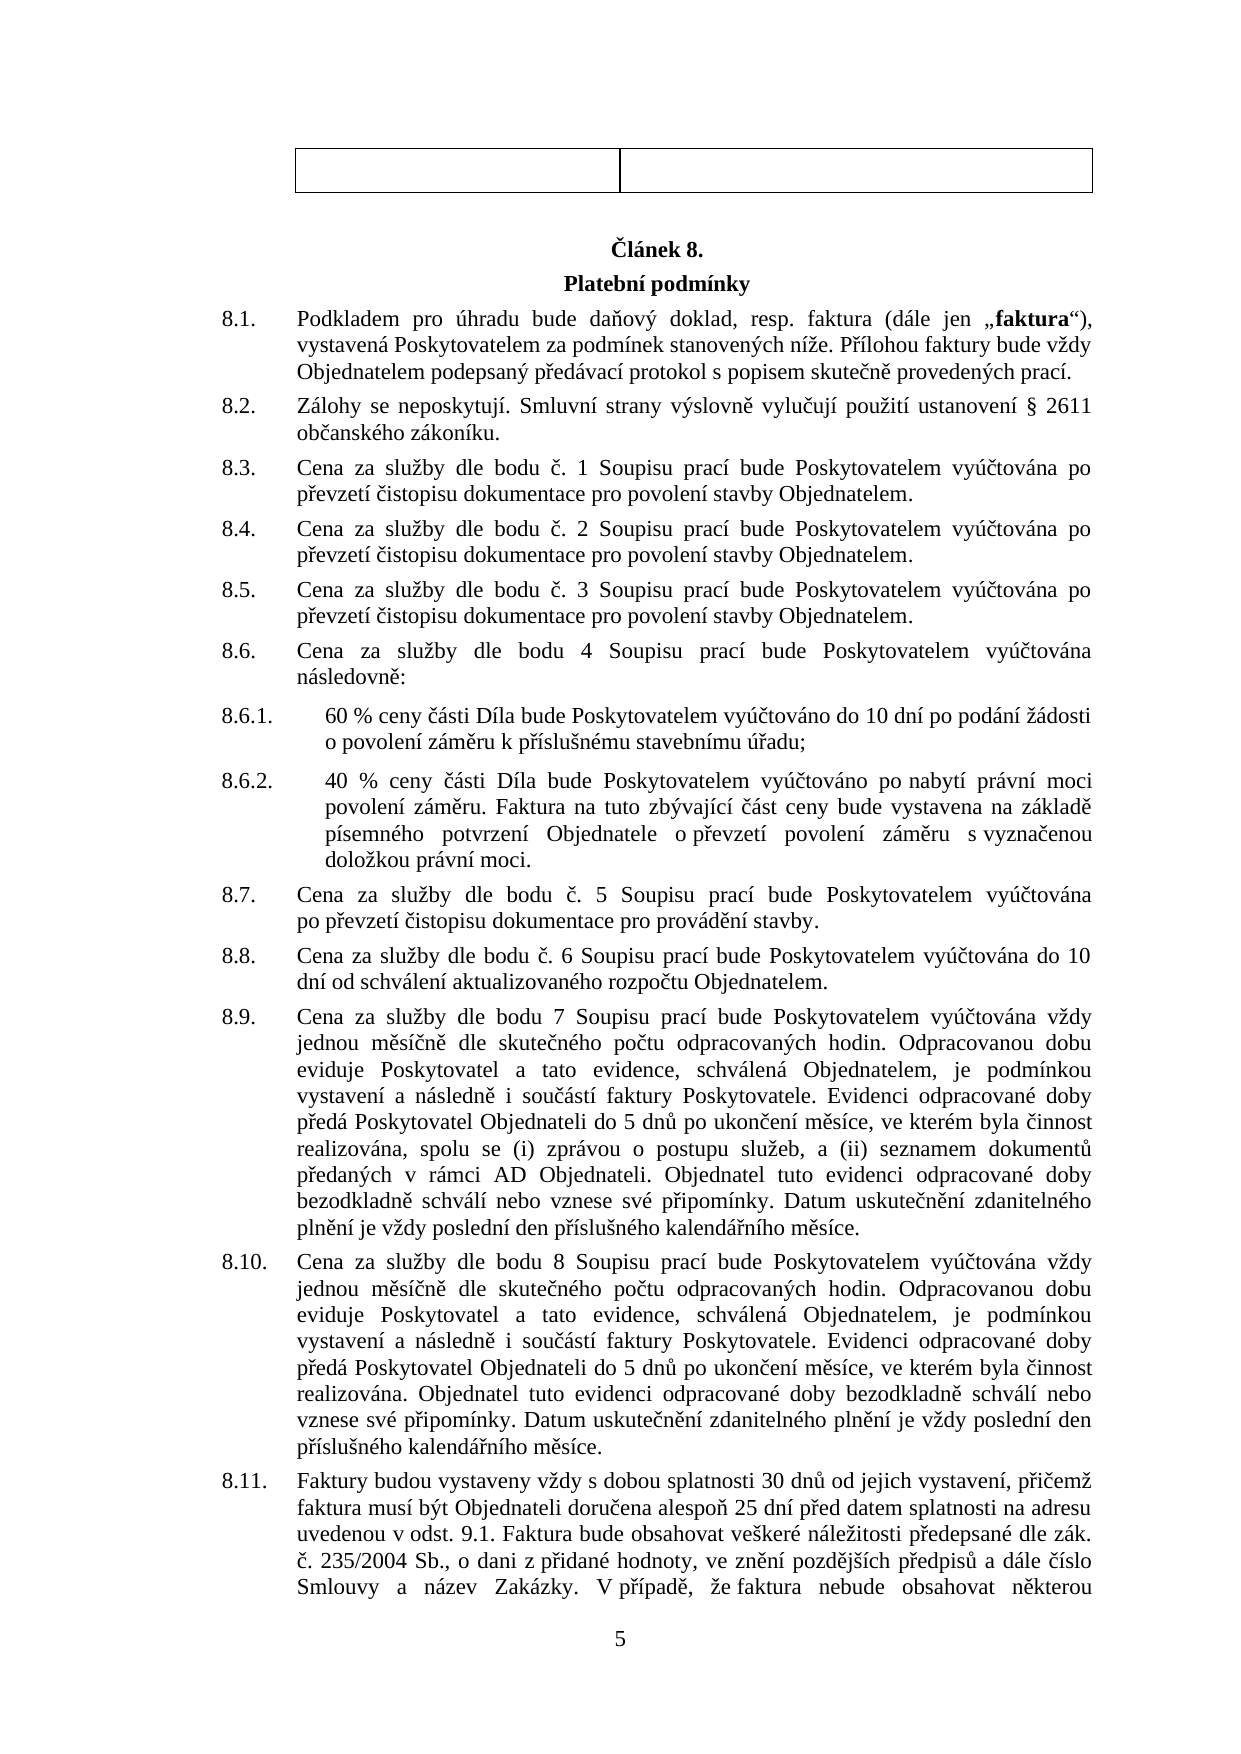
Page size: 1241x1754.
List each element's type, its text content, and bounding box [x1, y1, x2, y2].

list Podkladem pro úhradu bude daňový doklad, resp. faktura (dále jen „faktura“), vystavená Poskytovatelem za podmínek stanovených níže. Přílohou faktury bude vždy Objednatelem podepsaný předávací protokol s popisem skutečně provedených prací. [222, 305, 1093, 384]
text Cena za služby dle bodu č. 3 Soupisu prací bude Poskytovatelem vyúčtována po převzetí čistopisu dokumentace pro povolení stavby Objednatelem. [222, 576, 1093, 628]
text 60 % ceny části Díla bude Poskytovatelem vyúčtováno do 10 dní po podání žádosti o povolení záměru k příslušnému stavebnímu úřadu; [221, 702, 1093, 754]
text Cena za služby dle bodu č. 2 Soupisu prací bude Poskytovatelem vyúčtována po převzetí čistopisu dokumentace pro povolení stavby Objednatelem. [222, 514, 1093, 567]
text Platební podmínky [221, 270, 1093, 297]
text Cena za služby dle bodu 4 Soupisu prací bude Poskytovatelem vyúčtována následovně: [222, 637, 1093, 689]
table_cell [621, 149, 1092, 192]
text Cena za služby dle bodu 8 Soupisu prací bude Poskytovatelem vyúčtována vždy jednou měsíčně dle skutečného počtu odpracovaných hodin. Odpracovanou dobu eviduje Poskytovatel a tato evidence, schválená Objednatelem, je podmínkou vystavení a následně i součástí faktury Poskytovatele. Evidenci odpracované doby předá Poskytovatel Objednateli do 5 dnů po ukončení měsíce, ve kterém byla činnost realizována. Objednatel tuto evidenci odpracované doby bezodkladně schválí nebo vznese své připomínky. Datum uskutečnění zdanitelného plnění je vždy poslední den příslušného kalendářního měsíce. [222, 1248, 1093, 1459]
text Cena za služby dle bodu č. 1 Soupisu prací bude Poskytovatelem vyúčtována po převzetí čistopisu dokumentace pro povolení stavby Objednatelem. [222, 453, 1093, 506]
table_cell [296, 149, 619, 192]
text 40 % ceny části Díla bude Poskytovatelem vyúčtováno po nabytí právní moci povolení záměru. Faktura na tuto zbývající část ceny bude vystavena na základě písemného potvrzení Objednatele o převzetí povolení záměru s vyznačenou doložkou právní moci. [221, 767, 1093, 872]
text Cena za služby dle bodu č. 6 Soupisu prací bude Poskytovatelem vyúčtována do 10 dní od schválení aktualizovaného rozpočtu Objednatelem. [222, 942, 1093, 994]
text Cena za služby dle bodu 7 Soupisu prací bude Poskytovatelem vyúčtována vždy jednou měsíčně dle skutečného počtu odpracovaných hodin. Odpracovanou dobu eviduje Poskytovatel a tato evidence, schválená Objednatelem, je podmínkou vystavení a následně i součástí faktury Poskytovatele. Evidenci odpracované doby předá Poskytovatel Objednateli do 5 dnů po ukončení měsíce, ve kterém byla činnost realizována, spolu se (i) zprávou o postupu služeb, a (ii) seznamem dokumentů předaných v rámci AD Objednateli. Objednatel tuto evidenci odpracované doby bezodkladně schválí nebo vznese své připomínky. Datum uskutečnění zdanitelného plnění je vždy poslední den příslušného kalendářního měsíce. [222, 1003, 1093, 1240]
text Cena za služby dle bodu č. 5 Soupisu prací bude Poskytovatelem vyúčtována po převzetí čistopisu dokumentace pro provádění stavby. [222, 881, 1093, 933]
text Zálohy se neposkytují. Smluvní strany výslovně vylučují použití ustanovení § 2611 občanského zákoníku. [222, 392, 1093, 445]
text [222, 1468, 1093, 1599]
